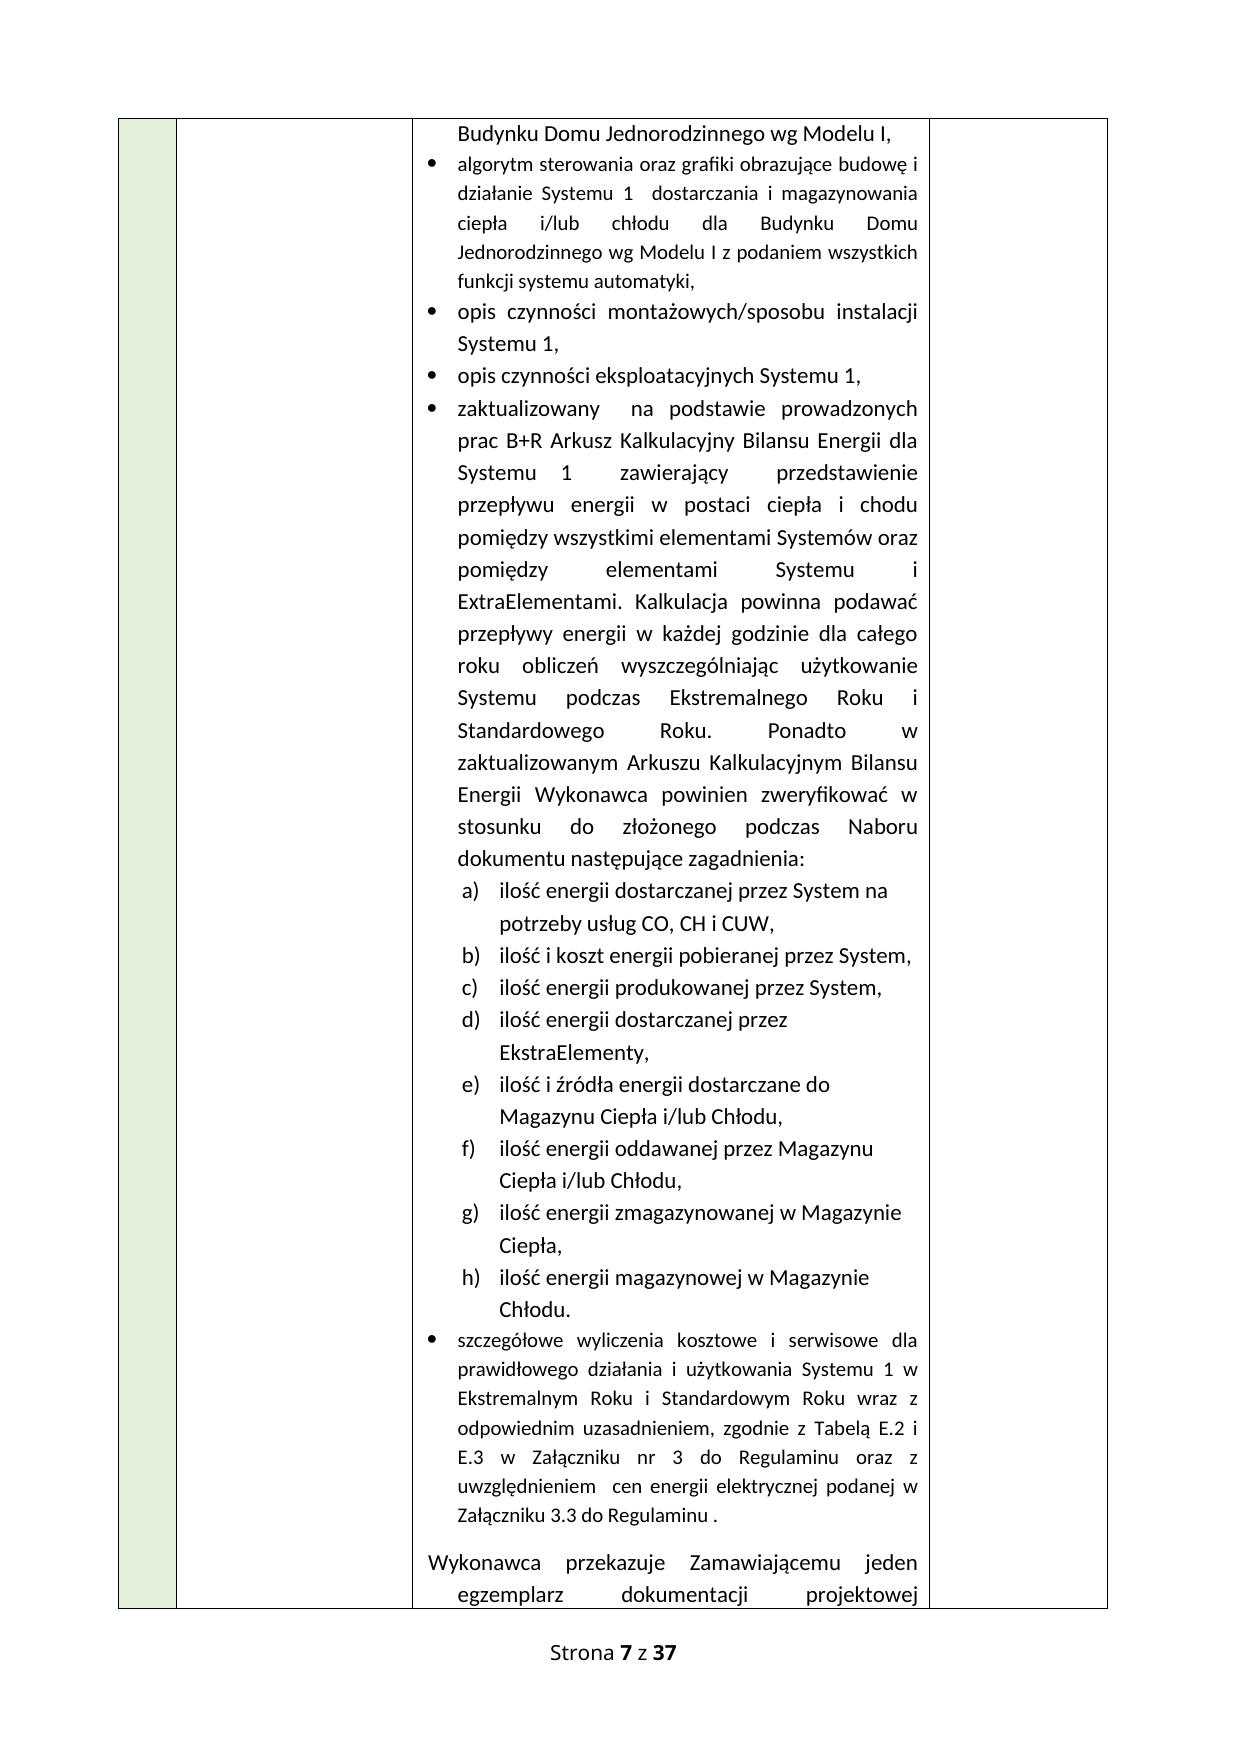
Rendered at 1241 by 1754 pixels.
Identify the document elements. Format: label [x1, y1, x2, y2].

table_cell [413, 119, 929, 1608]
table_cell [177, 119, 412, 1608]
table_cell [119, 119, 176, 1608]
table_cell [930, 119, 1107, 1608]
